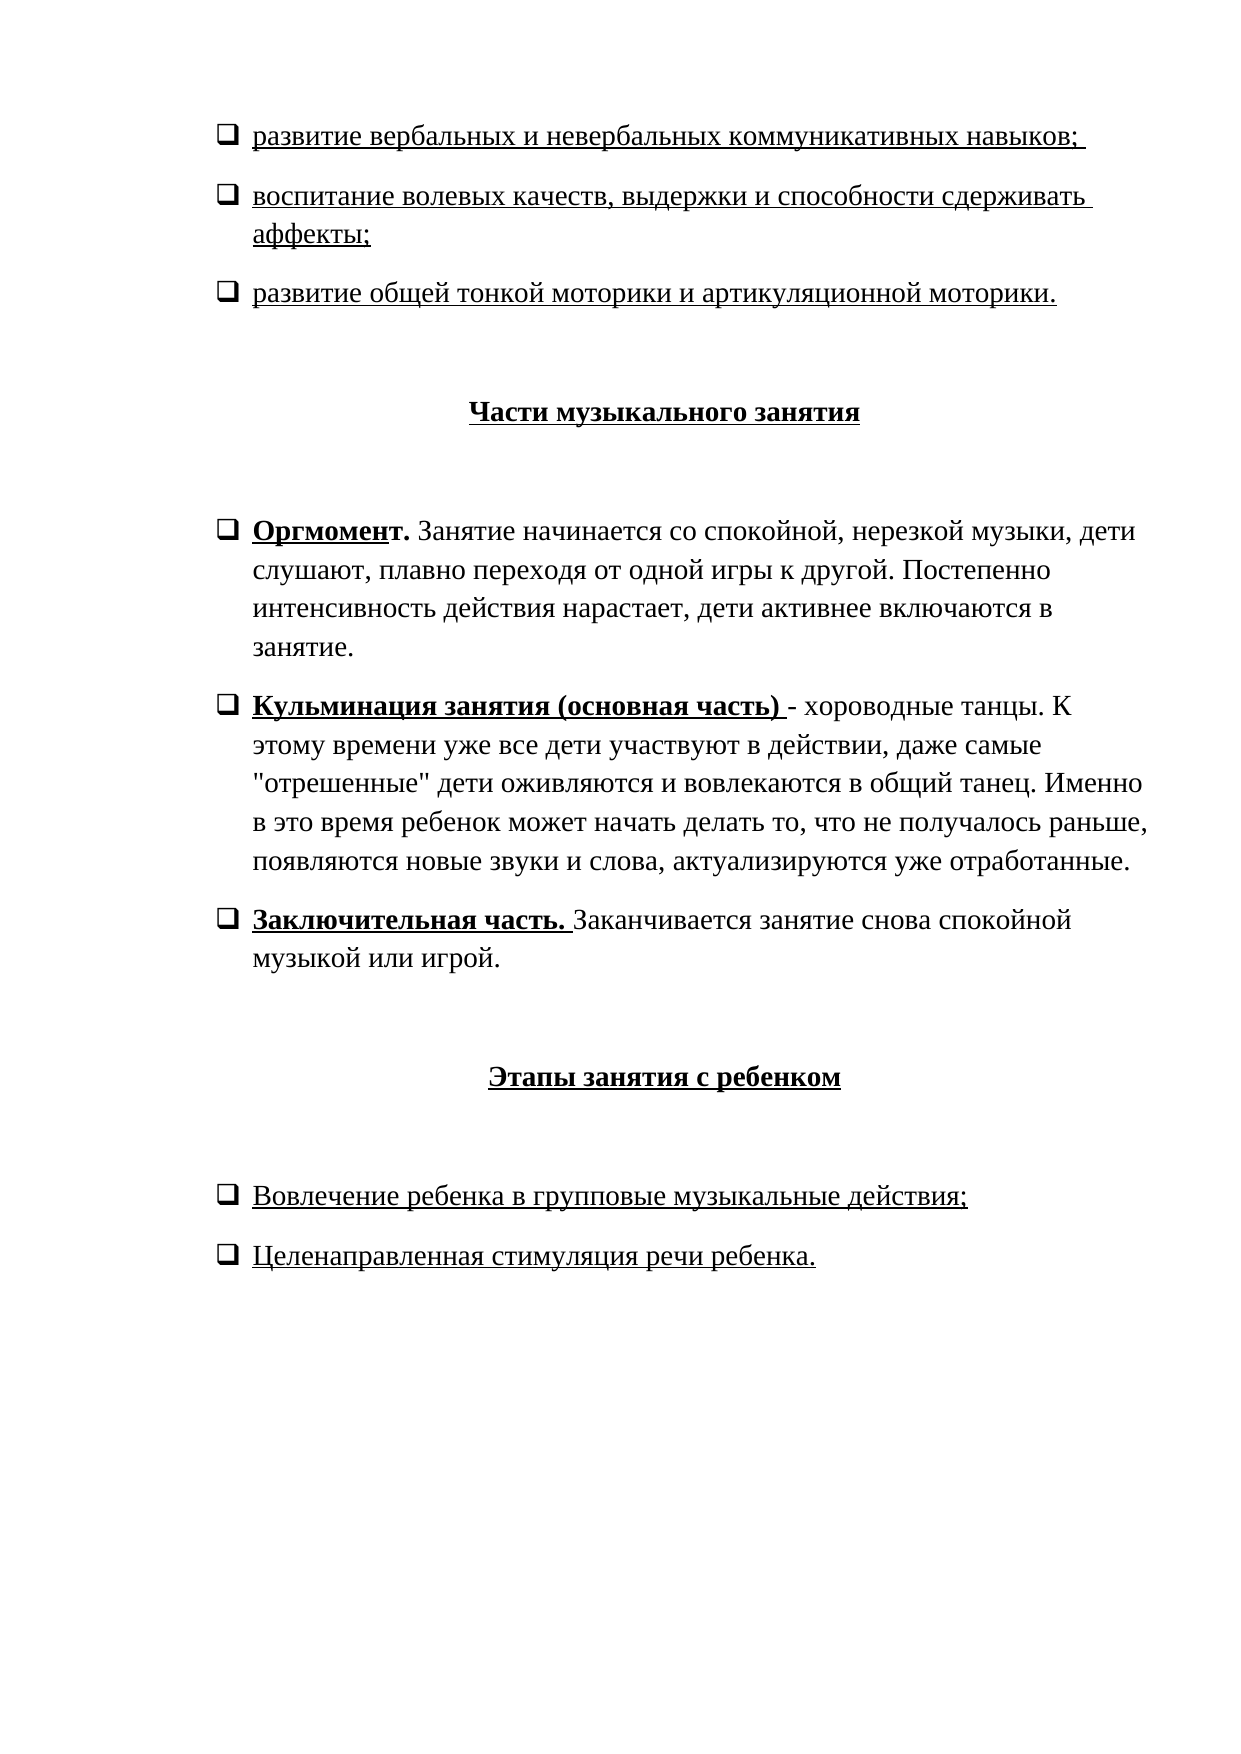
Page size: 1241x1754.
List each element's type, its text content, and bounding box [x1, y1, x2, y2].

text Этапы занятия с ребенком [177, 1059, 1152, 1093]
list воспитание волевых качеств, выдержки и способности сдерживать аффекты; [215, 178, 1152, 250]
list развитие общей тонкой моторики и артикуляционной моторики. [215, 276, 1152, 309]
list развитие вербальных и невербальных коммуникативных навыков; [215, 118, 1152, 152]
list Заключительная часть. Заканчивается занятие снова спокойной музыкой или игрой. [215, 902, 1152, 974]
list Кульминация занятия (основная часть) - хороводные танцы. К этому времени уже все дети участвуют в действии, даже самые "отрешенные" дети оживляются и вовлекаются в общий танец. Именно в это время ребенок может начать делать то, что не получалось раньше, появляются новые звуки и слова, актуализируются уже отработанные. [215, 688, 1152, 876]
text Части музыкального занятия [177, 394, 1152, 428]
list Оргмомент. Занятие начинается со спокойной, нерезкой музыки, дети слушают, плавно переходя от одной игры к другой. Постепенно интенсивность действия нарастает, дети активнее включаются в занятие. [215, 513, 1152, 662]
list Вовлечение ребенка в групповые музыкальные действия; [215, 1178, 1152, 1212]
list Целенаправленная стимуляция речи ребенка. [215, 1238, 1152, 1271]
